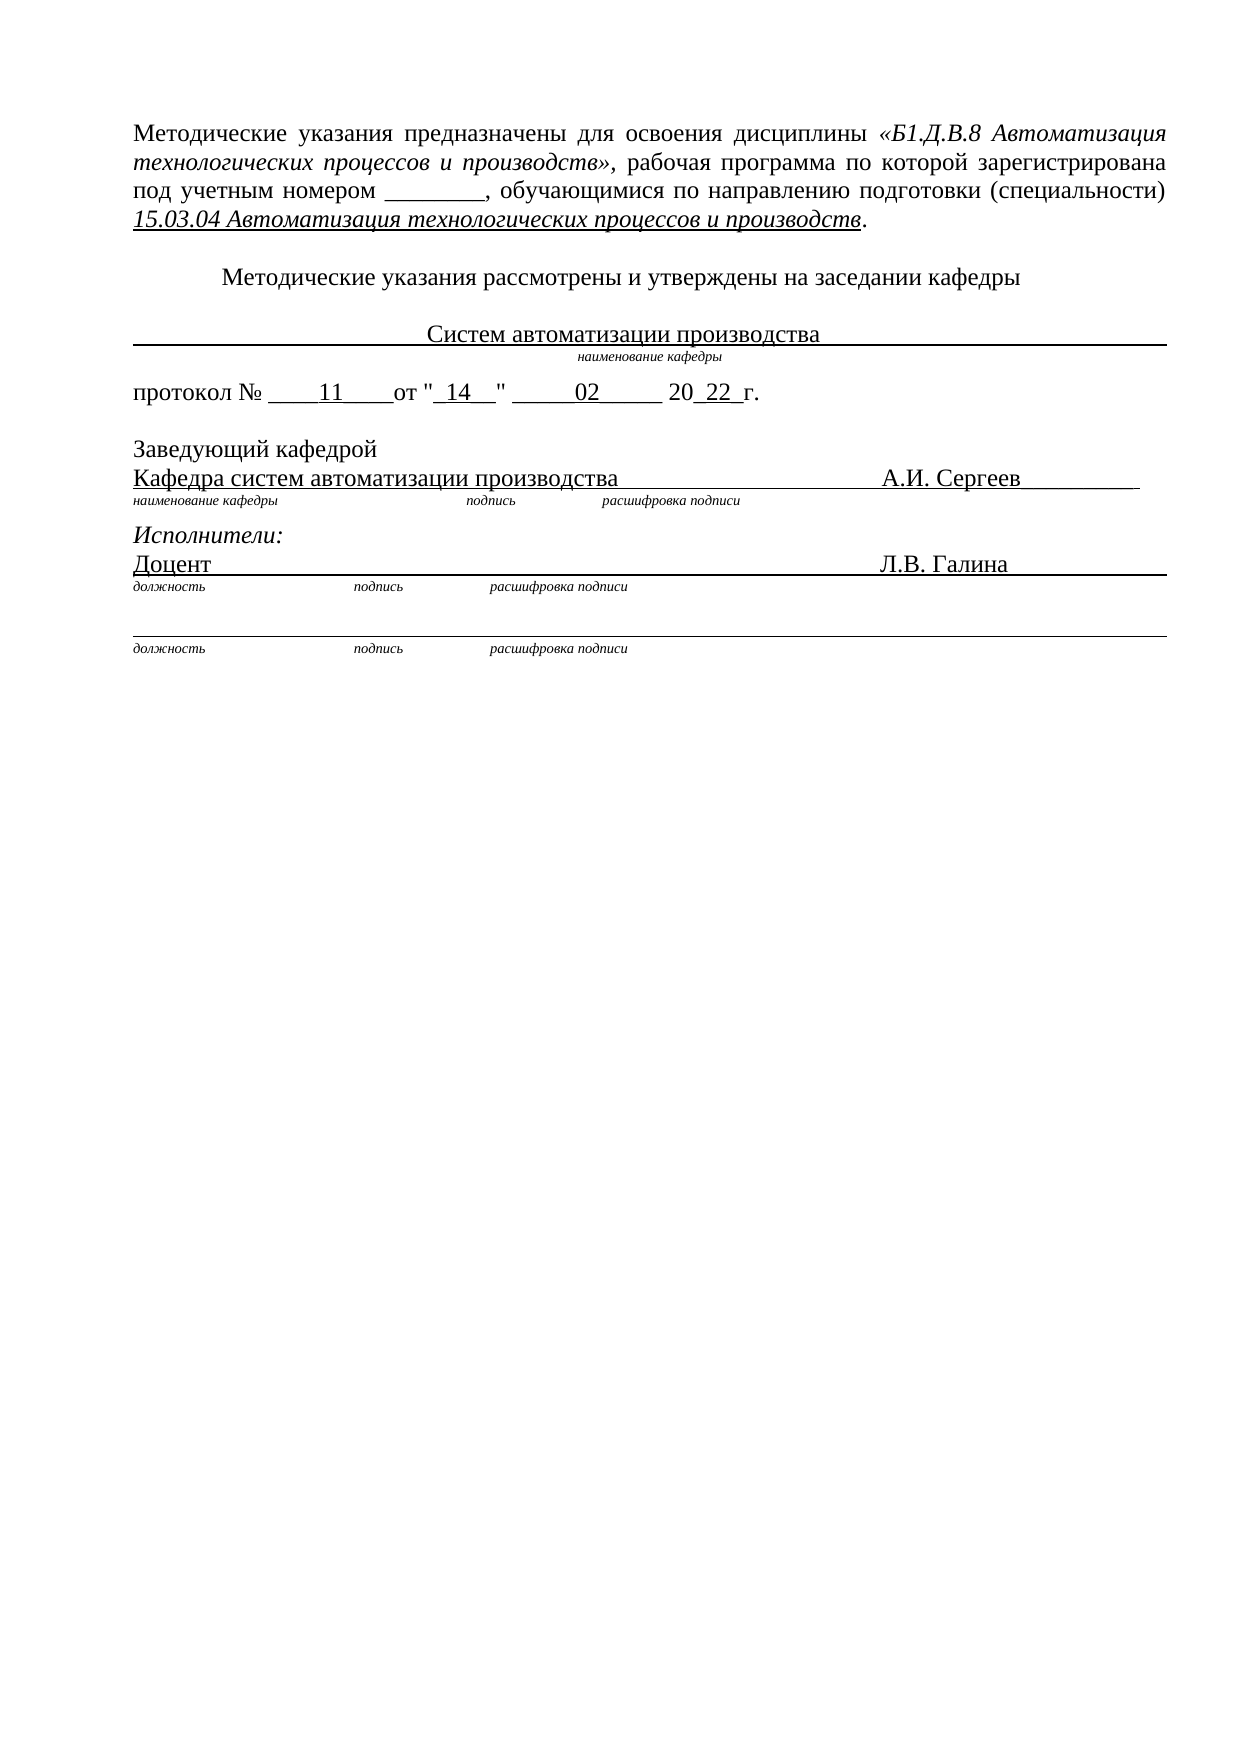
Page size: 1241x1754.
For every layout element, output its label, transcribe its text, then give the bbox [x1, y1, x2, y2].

text должность подпись расшифровка подписи [133, 640, 1167, 669]
text наименование кафедры подпись расшифровка подписи [133, 492, 1167, 521]
text Доцент Л.В. Галина [133, 549, 1167, 574]
text Систем автоматизации производства [133, 319, 1167, 344]
text должность подпись расшифровка подписи [133, 578, 1167, 607]
text Кафедра систем автоматизации производства А.И. Сергеев_________ [133, 463, 1167, 492]
text наименование кафедры [133, 348, 1167, 377]
text Исполнители: [133, 521, 1167, 549]
text Методические указания предназначены для освоения дисциплины «Б1.Д.В.8 Автоматизация технологических процессов и производств», рабочая программа по которой зарегистрирована под учетным номером ________, обучающимися по направлению подготовки (специальности) 15.03.04 Автоматизация технологических процессов и производств. [133, 118, 1167, 233]
text Методические указания рассмотрены и утверждены на заседании кафедры [133, 262, 1167, 291]
text Заведующий кафедрой [133, 434, 1167, 463]
text протокол № ____11____от "_14__" _____02_____ 20_22_г. [133, 377, 1167, 406]
